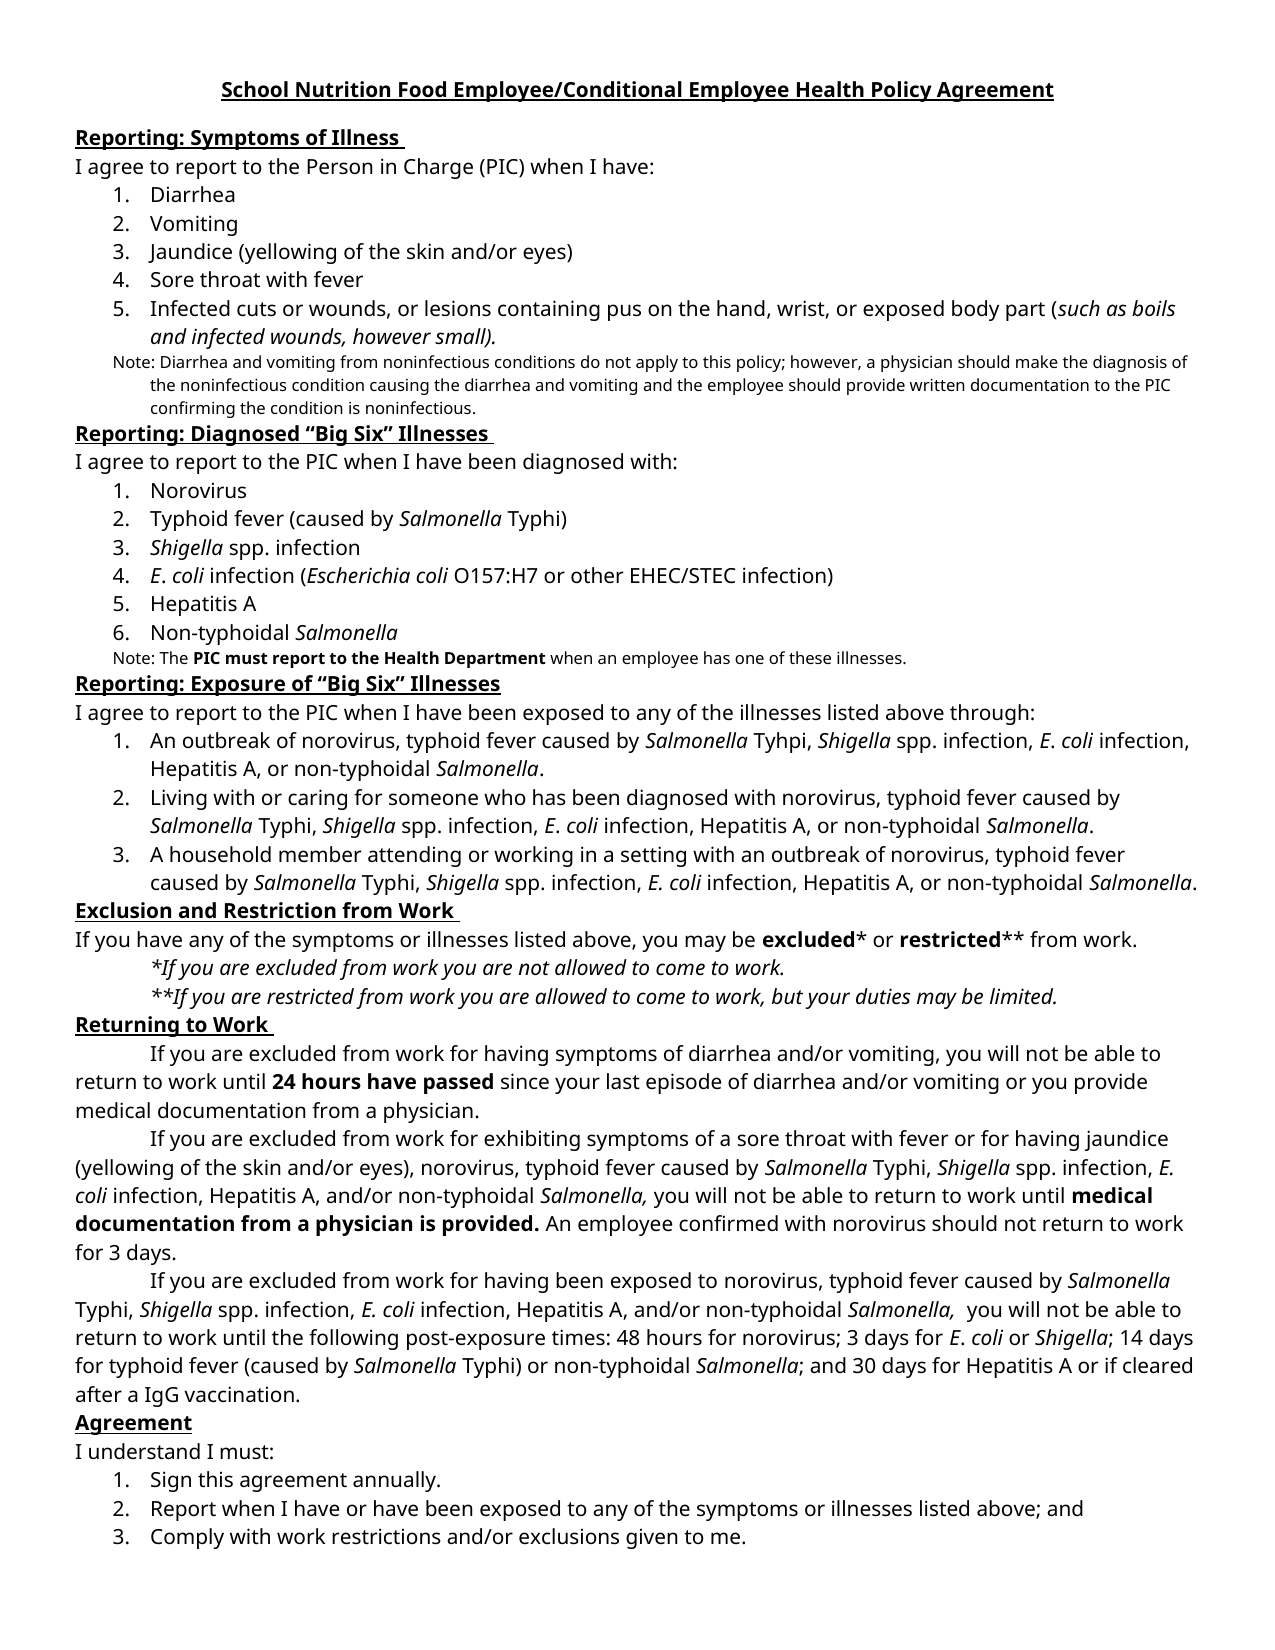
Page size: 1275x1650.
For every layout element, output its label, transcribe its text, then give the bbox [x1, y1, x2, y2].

list Typhoid fever (caused by Salmonella Typhi) [112, 504, 1200, 533]
list Hepatitis A [112, 589, 1200, 618]
text If you are excluded from work for having symptoms of diarrhea and/or vomiting, you will not be able to return to work until 24 hours have passed since your last episode of diarrhea and/or vomiting or you provide medical documentation from a physician. [75, 1039, 1200, 1124]
text Note: The PIC must report to the Health Department when an employee has one of these illnesses. [112, 646, 1200, 669]
list Sore throat with fever [112, 266, 1200, 294]
text *If you are excluded from work you are not allowed to come to work. [150, 953, 1200, 982]
list Comply with work restrictions and/or exclusions given to me. [112, 1522, 1200, 1551]
text Exclusion and Restriction from Work [75, 897, 1200, 925]
list Infected cuts or wounds, or lesions containing pus on the hand, wrist, or exposed body part (such as boils and infected wounds, however small). [112, 294, 1200, 351]
list E. coli infection (Escherichia coli O157:H7 or other EHEC/STEC infection) [112, 561, 1200, 589]
list Norovirus [112, 476, 1200, 504]
text If you have any of the symptoms or illnesses listed above, you may be excluded* or restricted** from work. [75, 925, 1200, 953]
text I understand I must: [75, 1437, 1200, 1465]
text Note: Diarrhea and vomiting from noninfectious conditions do not apply to this policy; however, a physician should make the diagnosis of the noninfectious condition causing the diarrhea and vomiting and the employee should provide written documentation to the PIC confirming the condition is noninfectious. [112, 351, 1200, 419]
list An outbreak of norovirus, typhoid fever caused by Salmonella Tyhpi, Shigella spp. infection, E. coli infection, Hepatitis A, or non-typhoidal Salmonella. [112, 726, 1200, 783]
text Reporting: Diagnosed “Big Six” Illnesses [75, 419, 1200, 447]
text I agree to report to the PIC when I have been exposed to any of the illnesses listed above through: [75, 698, 1200, 726]
text If you are excluded from work for having been exposed to norovirus, typhoid fever caused by Salmonella Typhi, Shigella spp. infection, E. coli infection, Hepatitis A, and/or non-typhoidal Salmonella, you will not be able to return to work until the following post-exposure times: 48 hours for norovirus; 3 days for E. coli or Shigella; 14 days for typhoid fever (caused by Salmonella Typhi) or non-typhoidal Salmonella; and 30 days for Hepatitis A or if cleared after a IgG vaccination. [75, 1266, 1200, 1408]
text I agree to report to the PIC when I have been diagnosed with: [75, 447, 1200, 476]
list Shigella spp. infection [112, 533, 1200, 561]
text If you are excluded from work for exhibiting symptoms of a sore throat with fever or for having jaundice (yellowing of the skin and/or eyes), norovirus, typhoid fever caused by Salmonella Typhi, Shigella spp. infection, E. coli infection, Hepatitis A, and/or non-typhoidal Salmonella, you will not be able to return to work until medical documentation from a physician is provided. An employee confirmed with norovirus should not return to work for 3 days. [75, 1124, 1200, 1266]
text Returning to Work [75, 1010, 1200, 1039]
list Diarrhea [112, 180, 1200, 209]
list A household member attending or working in a setting with an outbreak of norovirus, typhoid fever caused by Salmonella Typhi, Shigella spp. infection, E. coli infection, Hepatitis A, or non-typhoidal Salmonella. [112, 840, 1200, 897]
list Vomiting [112, 209, 1200, 237]
list Sign this agreement annually. [112, 1465, 1200, 1494]
text **If you are restricted from work you are allowed to come to work, but your duties may be limited. [150, 982, 1200, 1010]
list Report when I have or have been exposed to any of the symptoms or illnesses listed above; and [112, 1494, 1200, 1522]
text Reporting: Exposure of “Big Six” Illnesses [75, 669, 1200, 698]
list Non-typhoidal Salmonella [112, 618, 1200, 646]
text Reporting: Symptoms of Illness [75, 123, 1200, 152]
text School Nutrition Food Employee/Conditional Employee Health Policy Agreement [75, 75, 1200, 103]
text Agreement [75, 1408, 1200, 1437]
list Jaundice (yellowing of the skin and/or eyes) [112, 237, 1200, 266]
list Living with or caring for someone who has been diagnosed with norovirus, typhoid fever caused by Salmonella Typhi, Shigella spp. infection, E. coli infection, Hepatitis A, or non-typhoidal Salmonella. [112, 783, 1200, 840]
text I agree to report to the Person in Charge (PIC) when I have: [75, 152, 1200, 180]
